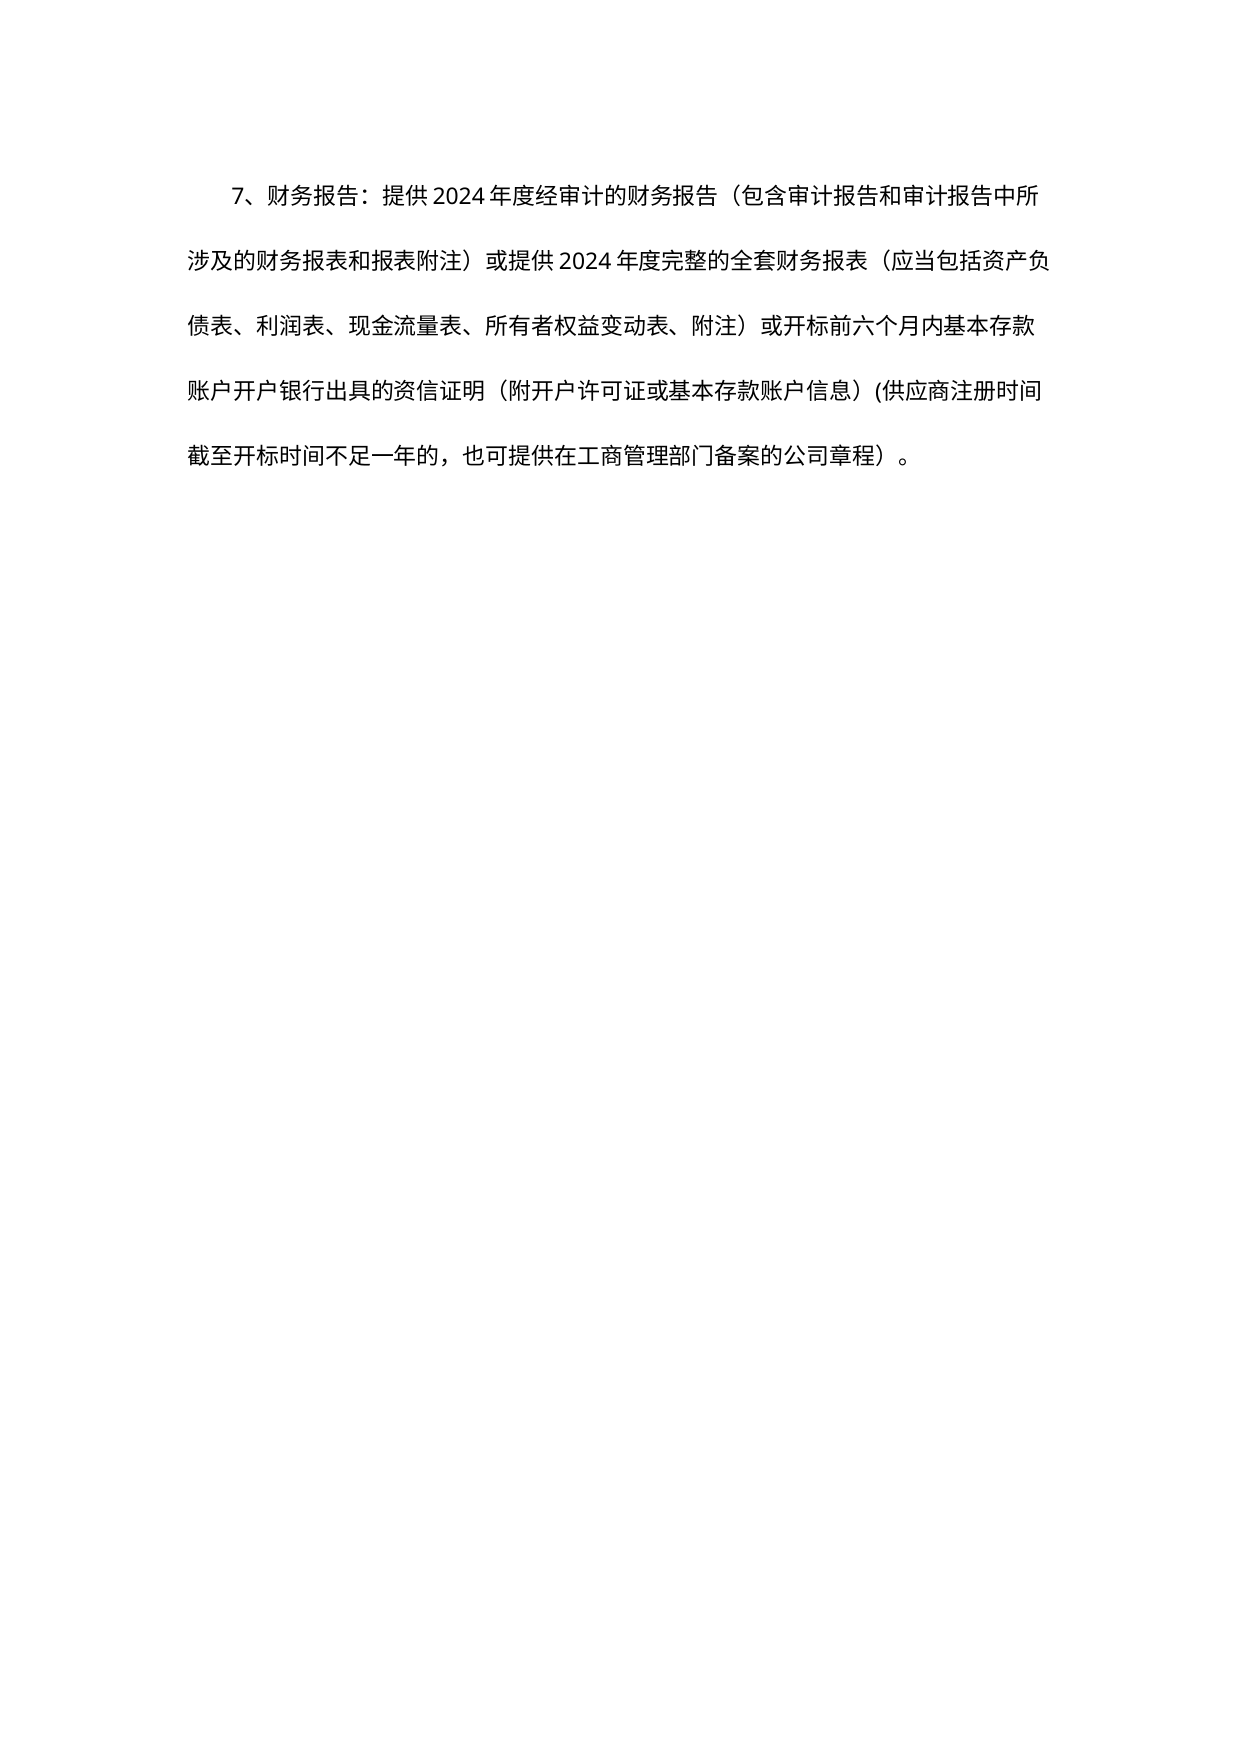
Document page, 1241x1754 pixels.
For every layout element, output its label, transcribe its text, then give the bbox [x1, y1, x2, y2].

text 7、财务报告：提供2024年度经审计的财务报告（包含审计报告和审计报告中所涉及的财务报表和报表附注）或提供2024年度完整的全套财务报表（应当包括资产负债表、利润表、现金流量表、所有者权益变动表、附注）或开标前六个月内基本存款账户开户银行出具的资信证明（附开户许可证或基本存款账户信息）(供应商注册时间截至开标时间不足一年的，也可提供在工商管理部门备案的公司章程）。 [187, 162, 1053, 487]
